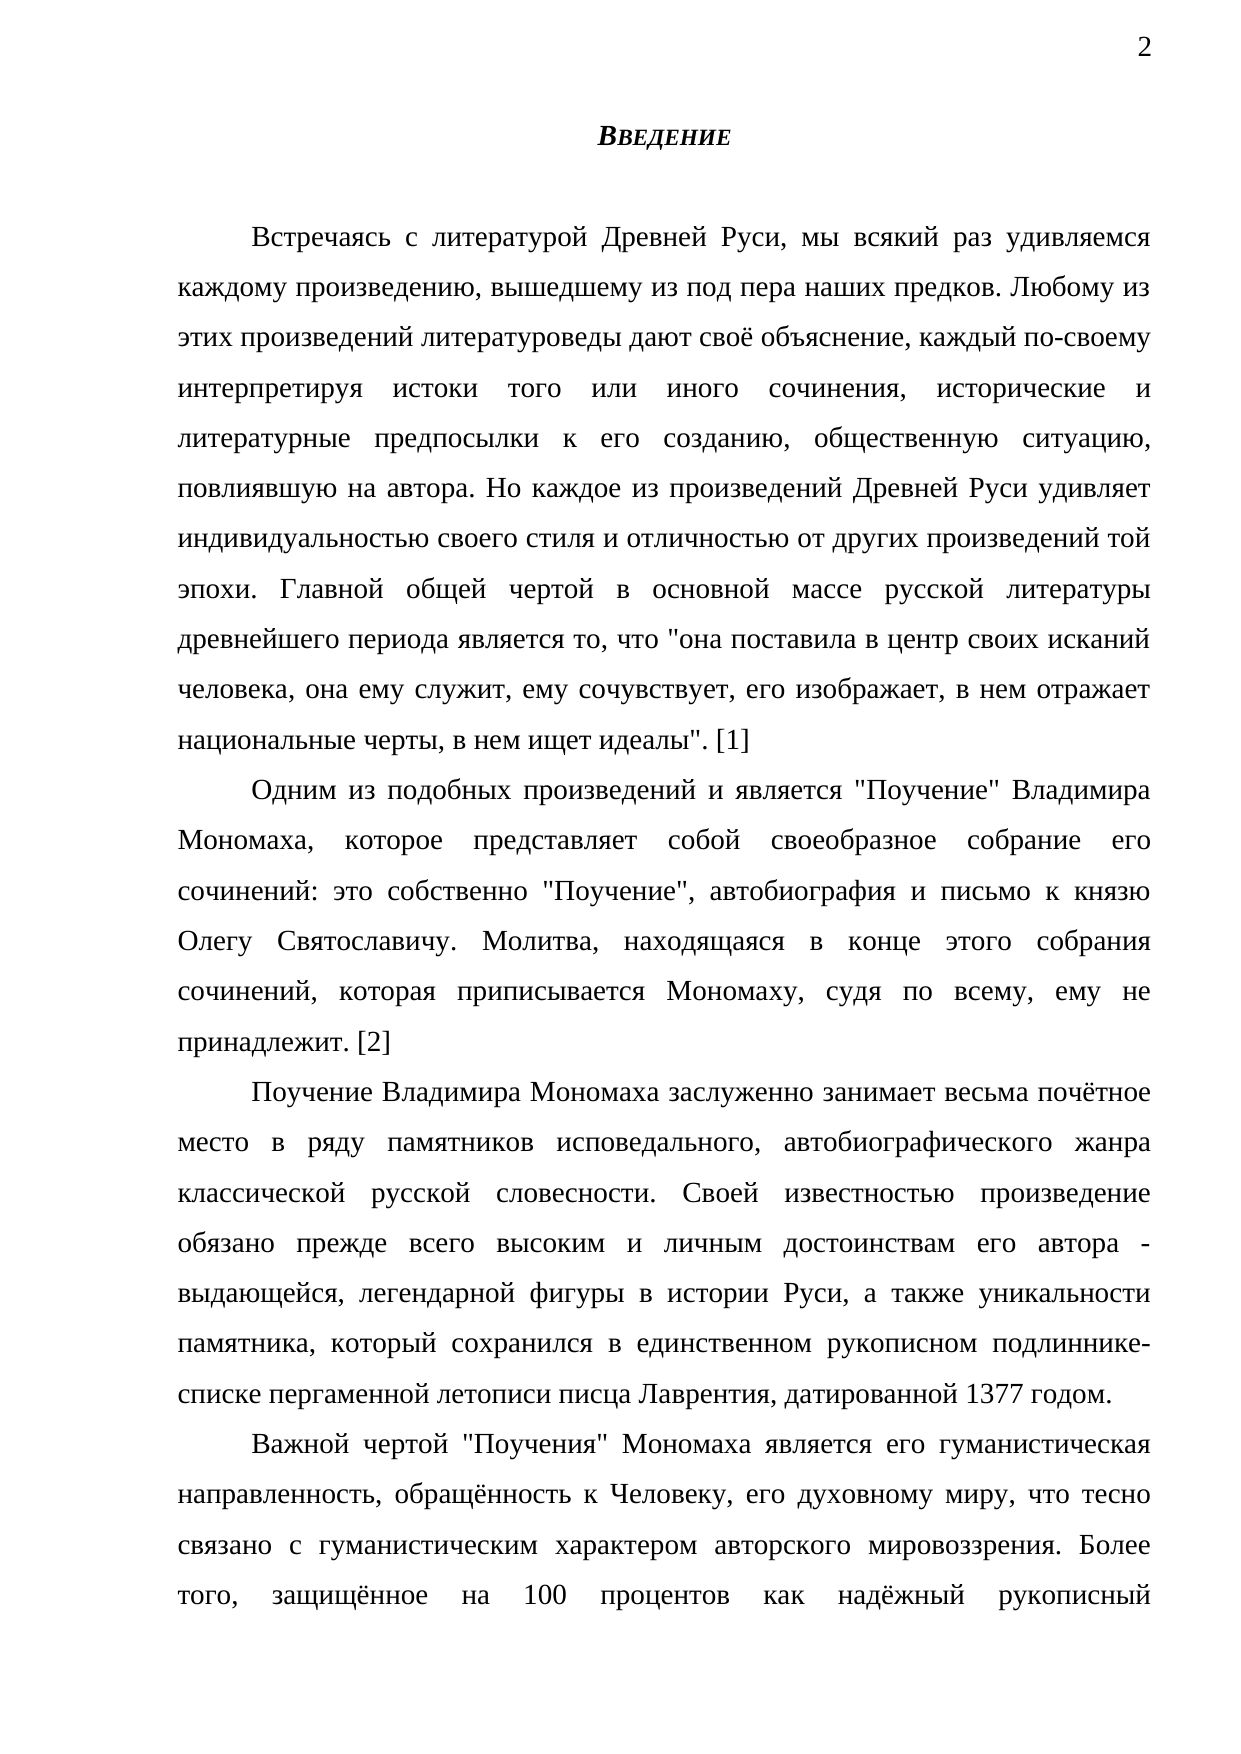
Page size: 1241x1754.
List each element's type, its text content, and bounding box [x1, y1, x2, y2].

text Встречаясь с литературой Древней Руси, мы всякий раз удивляемся каждому произведению, вышедшему из под пера наших предков. Любому из этих произведений литературоведы дают своё объяснение, каждый по-своему интерпретируя истоки того или иного сочинения, исторические и литературные предпосылки к его созданию, общественную ситуацию, повлиявшую на автора. Но каждое из произведений Древней Руси удивляет индивидуальностью своего стиля и отличностью от других произведений той эпохи. Главной общей чертой в основной массе русской литературы древнейшего периода является то, что "она поставила в центр своих исканий человека, она ему служит, ему сочувствует, его изображает, в нем отражает национальные черты, в нем ищет идеалы". [1] [177, 219, 1152, 755]
text Поучение Владимира Мономаха заслуженно занимает весьма почётное место в ряду памятников исповедального, автобиографического жанра классической русской словесности. Своей известностью произведение обязано прежде всего высоким и личным достоинствам его автора - выдающейся, легендарной фигуры в истории Руси, а также уникальности памятника, который сохранился в единственном рукописном подлиннике-списке пергаменной летописи писца Лаврентия, датированной 1377 годом. [177, 1074, 1152, 1409]
subtitle Введение [177, 118, 1152, 152]
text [177, 1426, 1152, 1611]
text Одним из подобных произведений и является "Поучение" Владимира Мономаха, которое представляет собой своеобразное собрание его сочинений: это собственно "Поучение", автобиография и письмо к князю Олегу Святославичу. Молитва, находящаяся в конце этого собрания сочинений, которая приписывается Мономаху, судя по всему, ему не принадлежит. [2] [177, 772, 1152, 1057]
